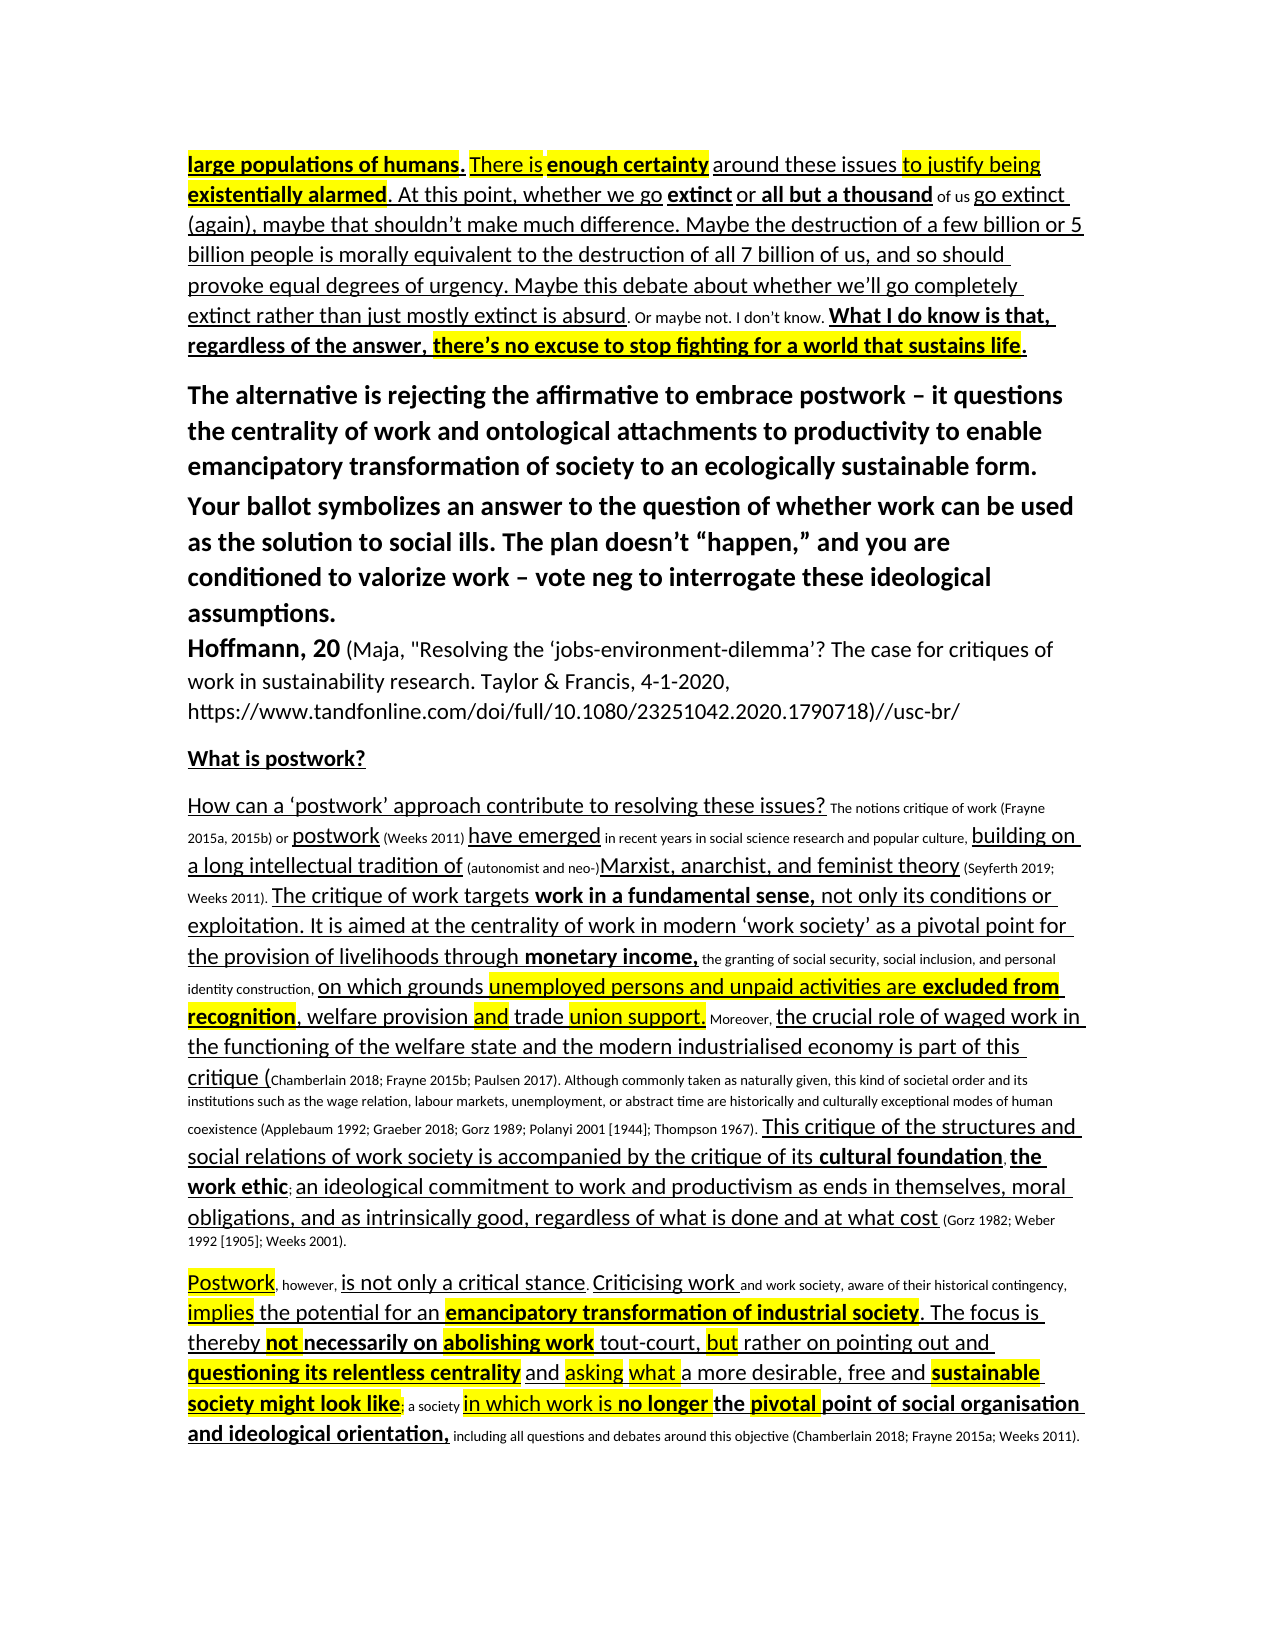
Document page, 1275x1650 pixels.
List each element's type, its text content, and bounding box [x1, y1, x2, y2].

text How can a ‘postwork’ approach contribute to resolving these issues? The notions critique of work (Frayne 2015a, 2015b) or postwork (Weeks 2011) have emerged in recent years in social science research and popular culture, building on a long intellectual tradition of (autonomist and neo-)Marxist, anarchist, and feminist theory (Seyferth 2019; Weeks 2011). The critique of work targets work in a fundamental sense, not only its conditions or exploitation. It is aimed at the centrality of work in modern ‘work society’ as a pivotal point for the provision of livelihoods through monetary income, the granting of social security, social inclusion, and personal identity construction, on which grounds unemployed persons and unpaid activities are excluded from recognition, welfare provision and trade union support. Moreover, the crucial role of waged work in the functioning of the welfare state and the modern industrialised economy is part of this critique (Chamberlain 2018; Frayne 2015b; Paulsen 2017). Although commonly taken as naturally given, this kind of societal order and its institutions such as the wage relation, labour markets, unemployment, or abstract time are historically and culturally exceptional modes of human coexistence (Applebaum 1992; Graeber 2018; Gorz 1989; Polanyi 2001 [1944]; Thompson 1967). This critique of the structures and social relations of work society is accompanied by the critique of its cultural foundation, the work ethic; an ideological commitment to work and productivism as ends in themselves, moral obligations, and as intrinsically good, regardless of what is done and at what cost (Gorz 1982; Weber 1992 [1905]; Weeks 2001). [187, 791, 1087, 1250]
text Hoffmann, 20 (Maja, "Resolving the ‘jobs-environment-dilemma’? The case for critiques of work in sustainability research. Taylor & Francis, 4-1-2020, https://www.tandfonline.com/doi/full/10.1080/23251042.2020.1790718)//usc-br/ [187, 632, 1087, 725]
text What is postwork? [187, 744, 1087, 772]
subtitle Your ballot symbolizes an answer to the question of whether work can be used as the solution to social ills. The plan doesn’t “happen,” and you are conditioned to valorize work – vote neg to interrogate these ideological assumptions. [187, 489, 1087, 629]
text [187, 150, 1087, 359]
subtitle The alternative is rejecting the affirmative to embrace postwork – it questions the centrality of work and ontological attachments to productivity to enable emancipatory transformation of society to an ecologically sustainable form. [187, 378, 1087, 482]
text Postwork, however, is not only a critical stance. Criticising work and work society, aware of their historical contingency, implies the potential for an emancipatory transformation of industrial society. The focus is thereby not necessarily on abolishing work tout-court, but rather on pointing out and questioning its relentless centrality and asking what a more desirable, free and sustainable society might look like; a society in which work is no longer the pivotal point of social organisation and ideological orientation, including all questions and debates around this objective (Chamberlain 2018; Frayne 2015a; Weeks 2011). [187, 1268, 1087, 1447]
